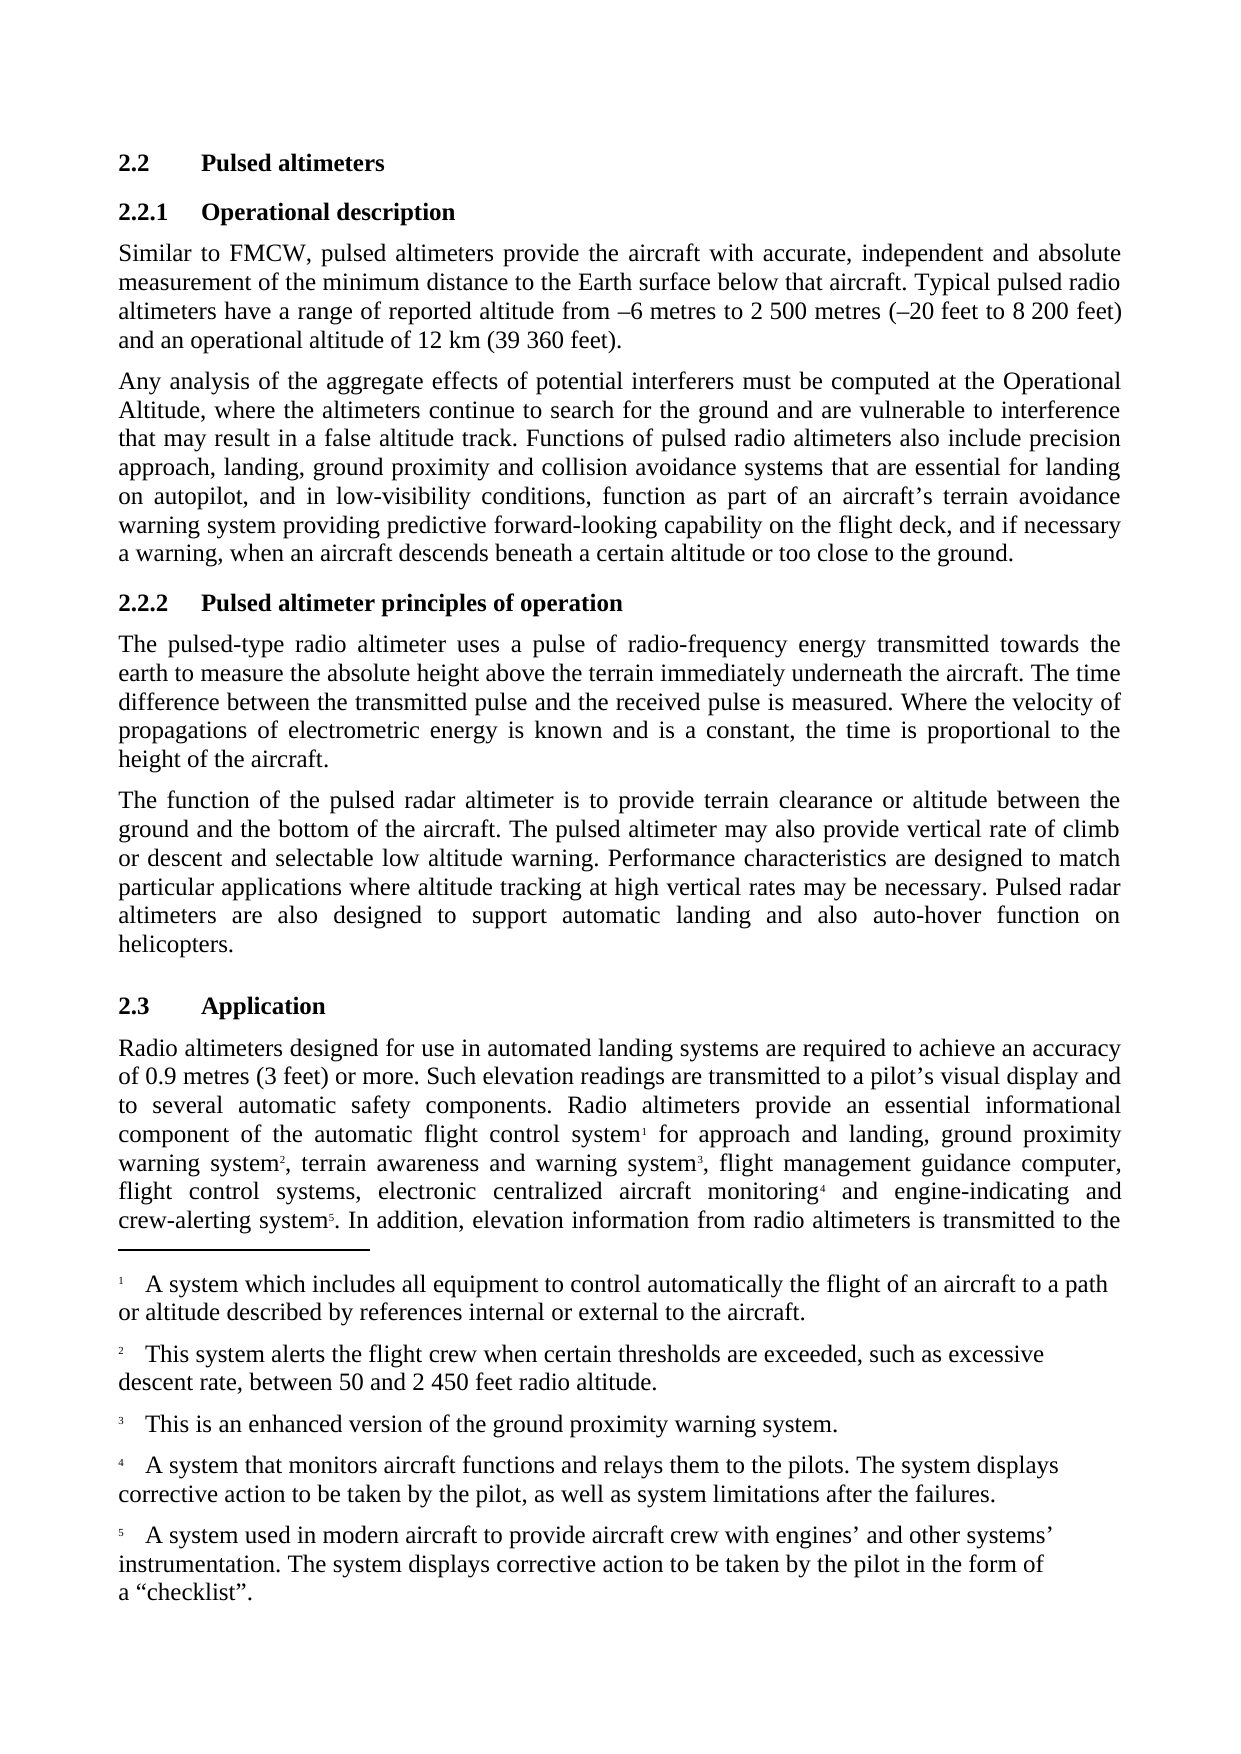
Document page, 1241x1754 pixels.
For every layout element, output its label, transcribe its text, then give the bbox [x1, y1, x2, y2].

text The function of the pulsed radar altimeter is to provide terrain clearance or altitude between the ground and the bottom of the aircraft. The pulsed altimeter may also provide vertical rate of climb or descent and selectable low altitude warning. Performance characteristics are designed to match particular applications where altitude tracking at high vertical rates may be necessary. Pulsed radar altimeters are also designed to support automatic landing and also auto-hover function on helicopters. [118, 786, 1122, 958]
text 2.2.1 Operational description [118, 197, 1122, 226]
text 2.3 Application [118, 991, 1122, 1020]
text Any analysis of the aggregate effects of potential interferers must be computed at the Operational Altitude, where the altimeters continue to search for the ground and are vulnerable to interference that may result in a false altitude track. Functions of pulsed radio altimeters also include precision approach, landing, ground proximity and collision avoidance systems that are essential for landing on autopilot, and in low-visibility conditions, function as part of an aircraft’s terrain avoidance warning system providing predictive forward-looking capability on the flight deck, and if necessary a warning, when an aircraft descends beneath a certain altitude or too close to the ground. [118, 366, 1122, 567]
text The pulsed-type radio altimeter uses a pulse of radio-frequency energy transmitted towards the earth to measure the absolute height above the terrain immediately underneath the aircraft. The time difference between the transmitted pulse and the received pulse is measured. Where the velocity of propagations of electrometric energy is known and is a constant, the time is proportional to the height of the aircraft. [118, 629, 1122, 773]
text 2.2.2 Pulsed altimeter principles of operation [118, 588, 1122, 617]
text 2.2 Pulsed altimeters [118, 148, 1122, 176]
text Similar to FMCW, pulsed altimeters provide the aircraft with accurate, independent and absolute measurement of the minimum distance to the Earth surface below that aircraft. Typical pulsed radio altimeters have a range of reported altitude from –6 metres to 2 500 metres (–20 feet to 8 200 feet) and an operational altitude of 12 km (39 360 feet). [118, 238, 1122, 353]
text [118, 1033, 1122, 1234]
